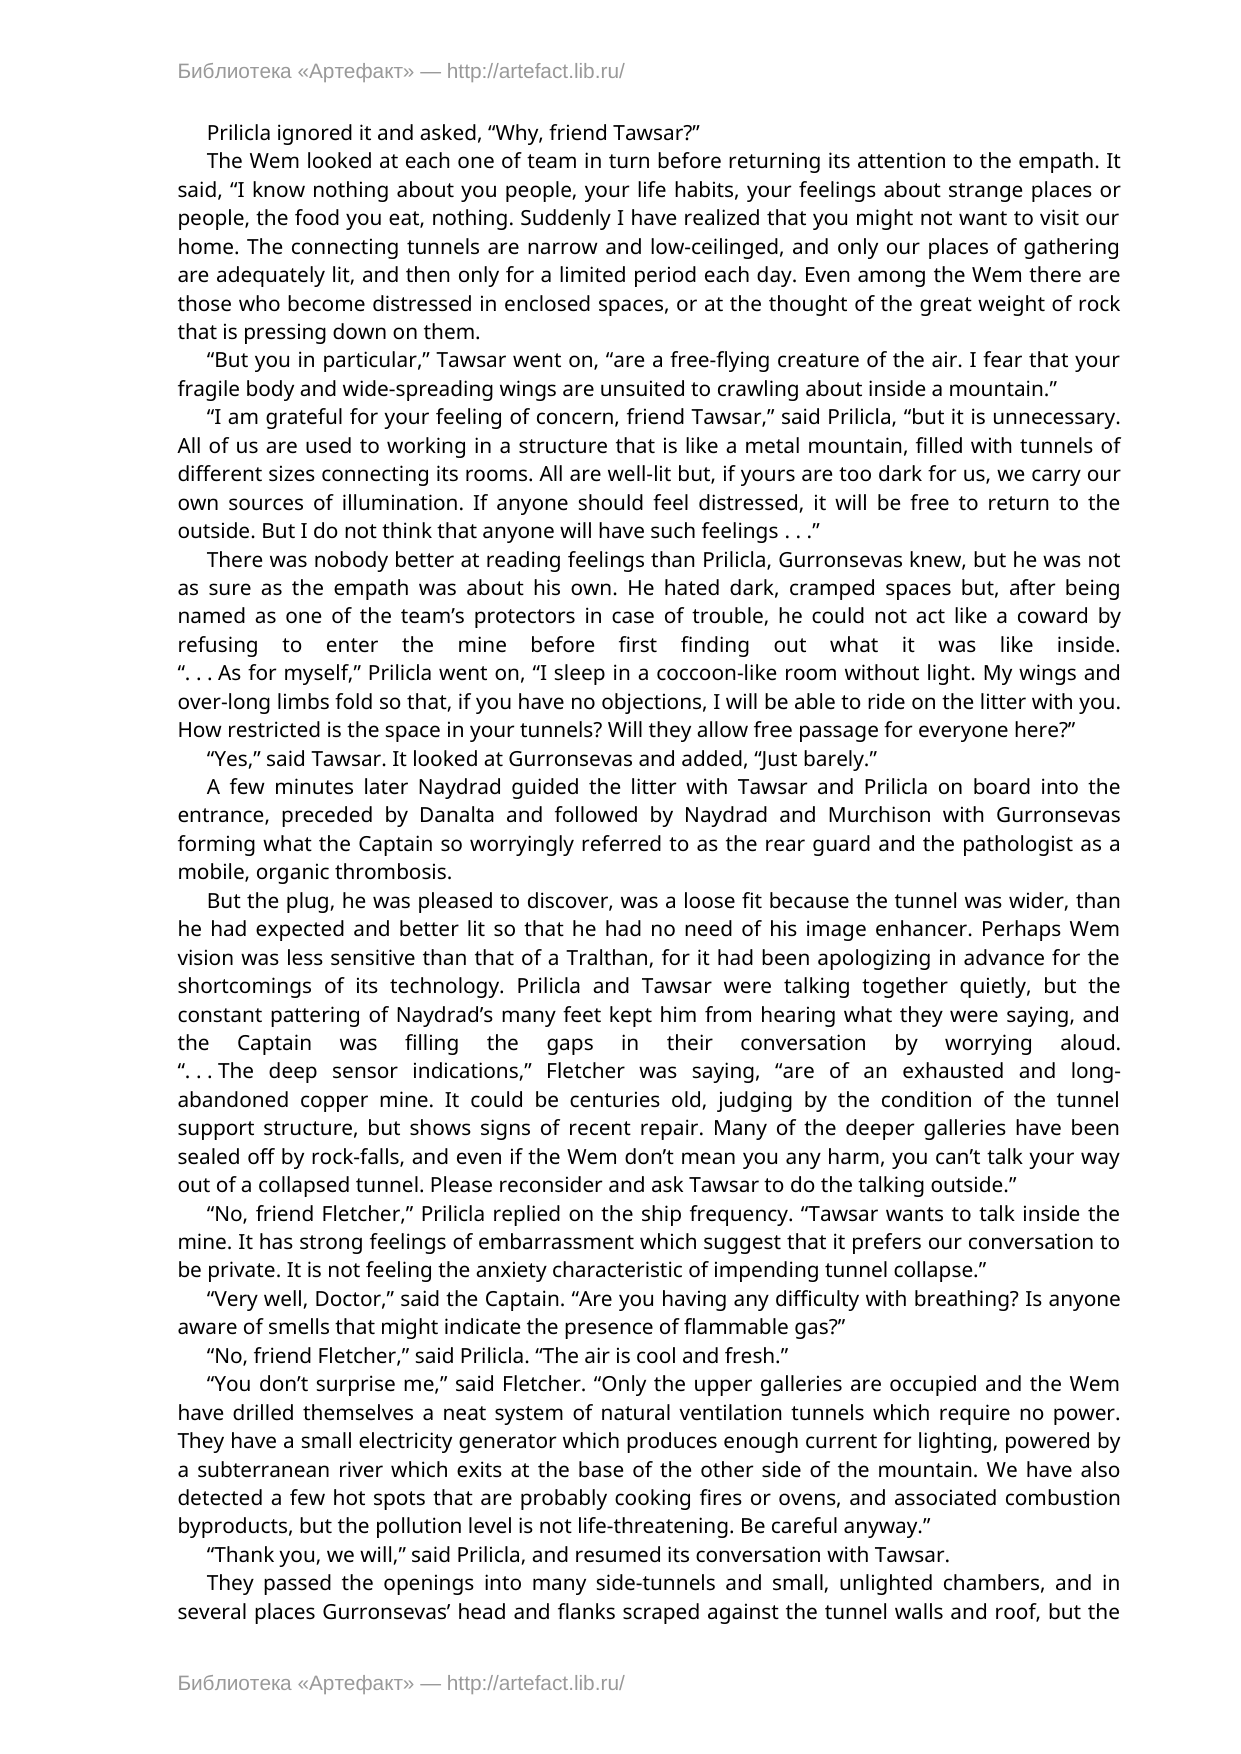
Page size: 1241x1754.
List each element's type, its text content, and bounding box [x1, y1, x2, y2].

text But the plug, he was pleased to discover, was a loose fit because the tunnel was wider, than he had expected and better lit so that he had no need of his image enhancer. Perhaps Wem vision was less sensitive than that of a Tralthan, for it had been apologizing in advance for the shortcomings of its technology. Prilicla and Tawsar were talking together quietly, but the constant pattering of Naydrad’s many feet kept him from hearing what they were saying, and the Captain was filling the gaps in their conversation by worrying aloud. “. . . The deep sensor indications,” Fletcher was saying, “are of an exhausted and long-abandoned copper mine. It could be centuries old, judging by the condition of the tunnel support structure, but shows signs of recent repair. Many of the deeper galleries have been sealed off by rock-falls, and even if the Wem don’t mean you any harm, you can’t talk your way out of a collapsed tunnel. Please reconsider and ask Tawsar to do the talking outside.” [177, 886, 1122, 1199]
text “Thank you, we will,” said Prilicla, and resumed its conversation with Tawsar. [177, 1540, 1122, 1568]
text “Very well, Doctor,” said the Captain. “Are you having any difficulty with breathing? Is anyone aware of smells that might indicate the presence of flammable gas?” [177, 1284, 1122, 1341]
text “No, friend Fletcher,” Prilicla replied on the ship frequency. “Tawsar wants to talk inside the mine. It has strong feelings of embarrassment which suggest that it prefers our conversation to be private. It is not feeling the anxiety characteristic of impending tunnel collapse.” [177, 1199, 1122, 1284]
text There was nobody better at reading feelings than Prilicla, Gurronsevas knew, but he was not as sure as the empath was about his own. He hated dark, cramped spaces but, after being named as one of the team’s protectors in case of trouble, he could not act like a coward by refusing to enter the mine before first finding out what it was like inside. “. . . As for myself,” Prilicla went on, “I sleep in a coccoon-like room without light. My wings and over-long limbs fold so that, if you have no objections, I will be able to ride on the litter with you. How restricted is the space in your tunnels? Will they allow free passage for everyone here?” [177, 545, 1122, 744]
text “But you in particular,” Tawsar went on, “are a free-flying creature of the air. I fear that your fragile body and wide-spreading wings are unsuited to crawling about inside a mountain.” [177, 346, 1122, 402]
text “Yes,” said Tawsar. It looked at Gurronsevas and added, “Just barely.” [177, 744, 1122, 772]
text The Wem looked at each one of team in turn before returning its attention to the empath. It said, “I know nothing about you people, your life habits, your feelings about strange places or people, the food you eat, nothing. Suddenly I have realized that you might not want to visit our home. The connecting tunnels are narrow and low-ceilinged, and only our places of gathering are adequately lit, and then only for a limited period each day. Even among the Wem there are those who become distressed in enclosed spaces, or at the thought of the great weight of rock that is pressing down on them. [177, 147, 1122, 346]
text “No, friend Fletcher,” said Prilicla. “The air is cool and fresh.” [177, 1341, 1122, 1369]
text A few minutes later Naydrad guided the litter with Tawsar and Prilicla on board into the entrance, preceded by Danalta and followed by Naydrad and Murchison with Gurronsevas forming what the Captain so worryingly referred to as the rear guard and the pathologist as a mobile, organic thrombosis. [177, 772, 1122, 886]
text “You don’t surprise me,” said Fletcher. “Only the upper galleries are occupied and the Wem have drilled themselves a neat system of natural ventilation tunnels which require no power. They have a small electricity generator which produces enough current for lighting, powered by a subterranean river which exits at the base of the other side of the mountain. We have also detected a few hot spots that are probably cooking fires or ovens, and associated combustion byproducts, but the pollution level is not life-threatening. Be careful anyway.” [177, 1369, 1122, 1540]
text “I am grateful for your feeling of concern, friend Tawsar,” said Prilicla, “but it is unnecessary. All of us are used to working in a structure that is like a metal mountain, filled with tunnels of different sizes connecting its rooms. All are well-lit but, if yours are too dark for us, we carry our own sources of illumination. If anyone should feel distressed, it will be free to return to the outside. But I do not think that anyone will have such feelings . . .” [177, 402, 1122, 545]
text Prilicla ignored it and asked, “Why, friend Tawsar?” [177, 118, 1122, 147]
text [177, 1568, 1122, 1625]
